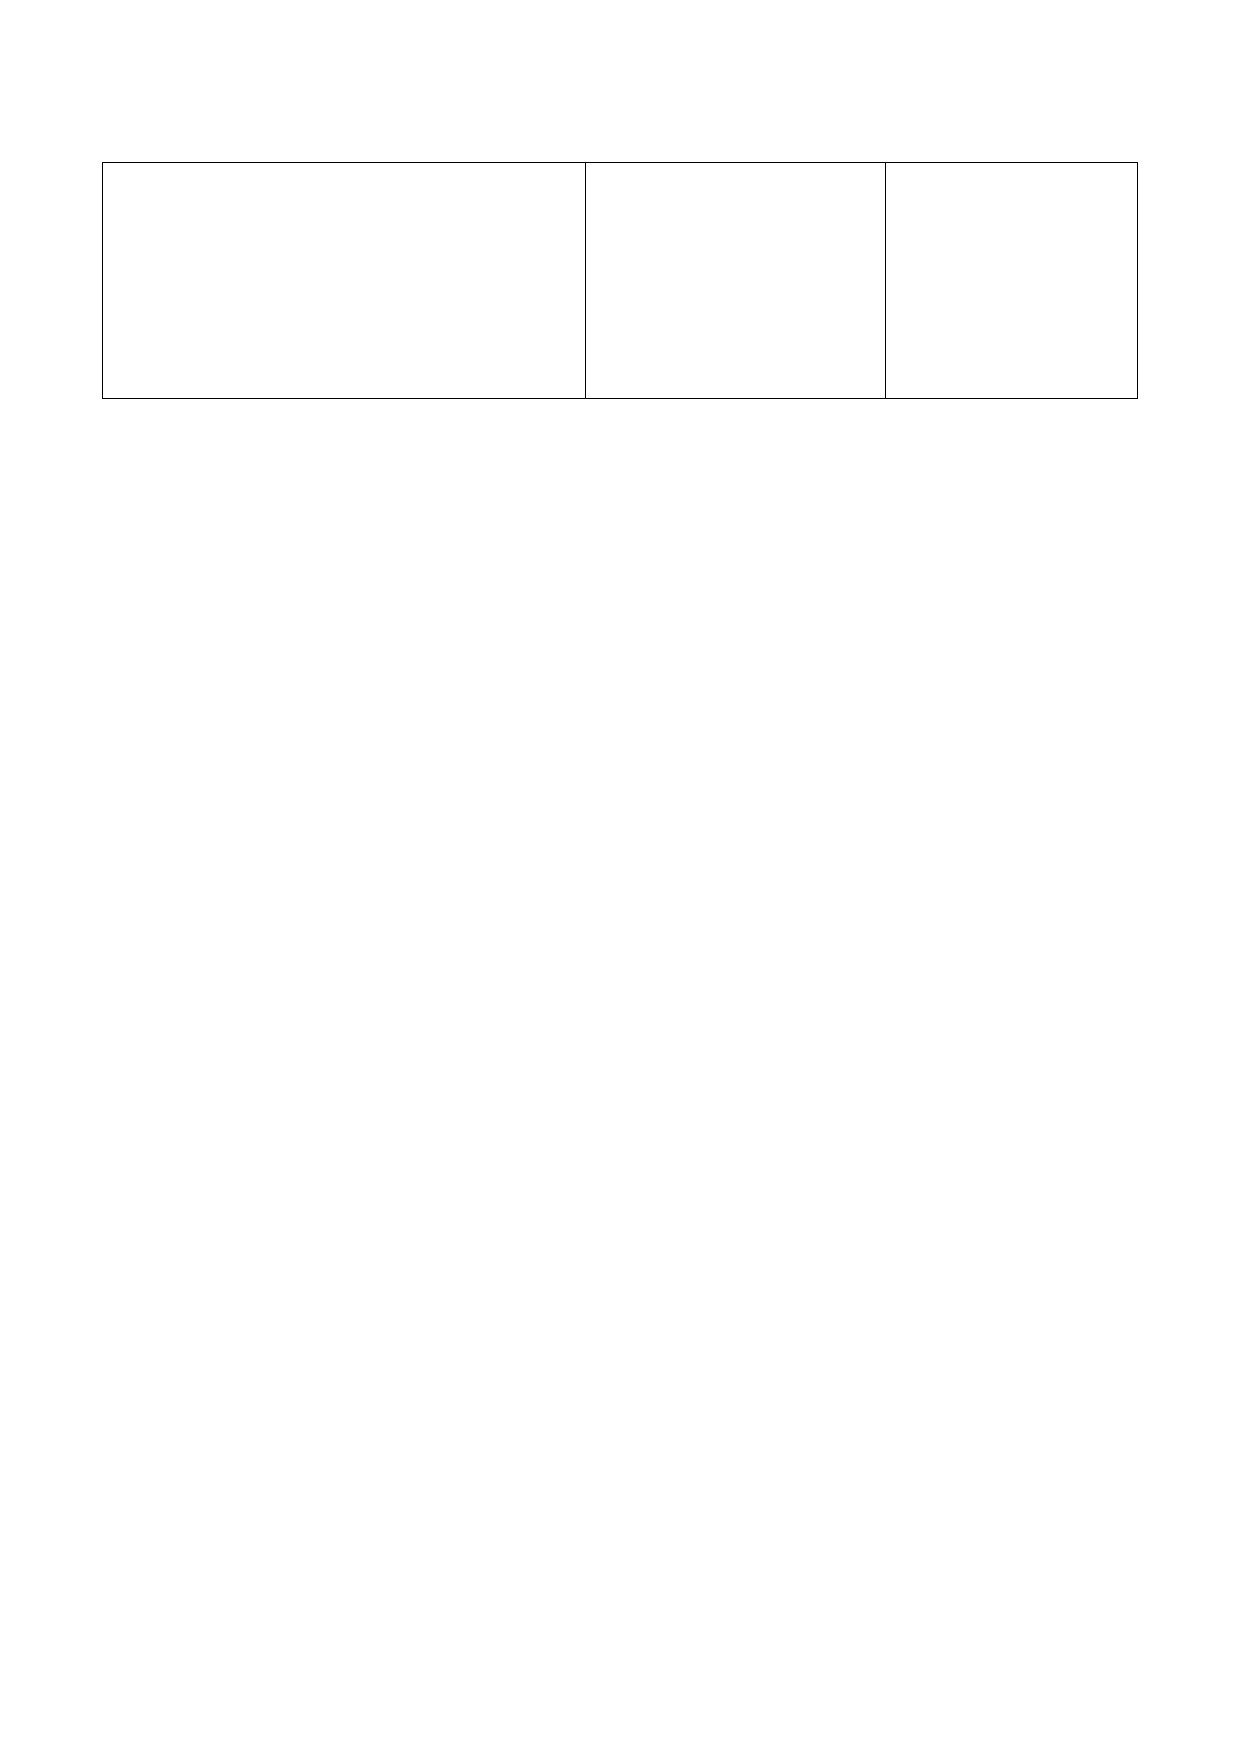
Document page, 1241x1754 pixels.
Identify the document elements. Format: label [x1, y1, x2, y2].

table_cell [886, 163, 1137, 398]
table_cell [103, 163, 585, 398]
table_cell [586, 163, 885, 398]
